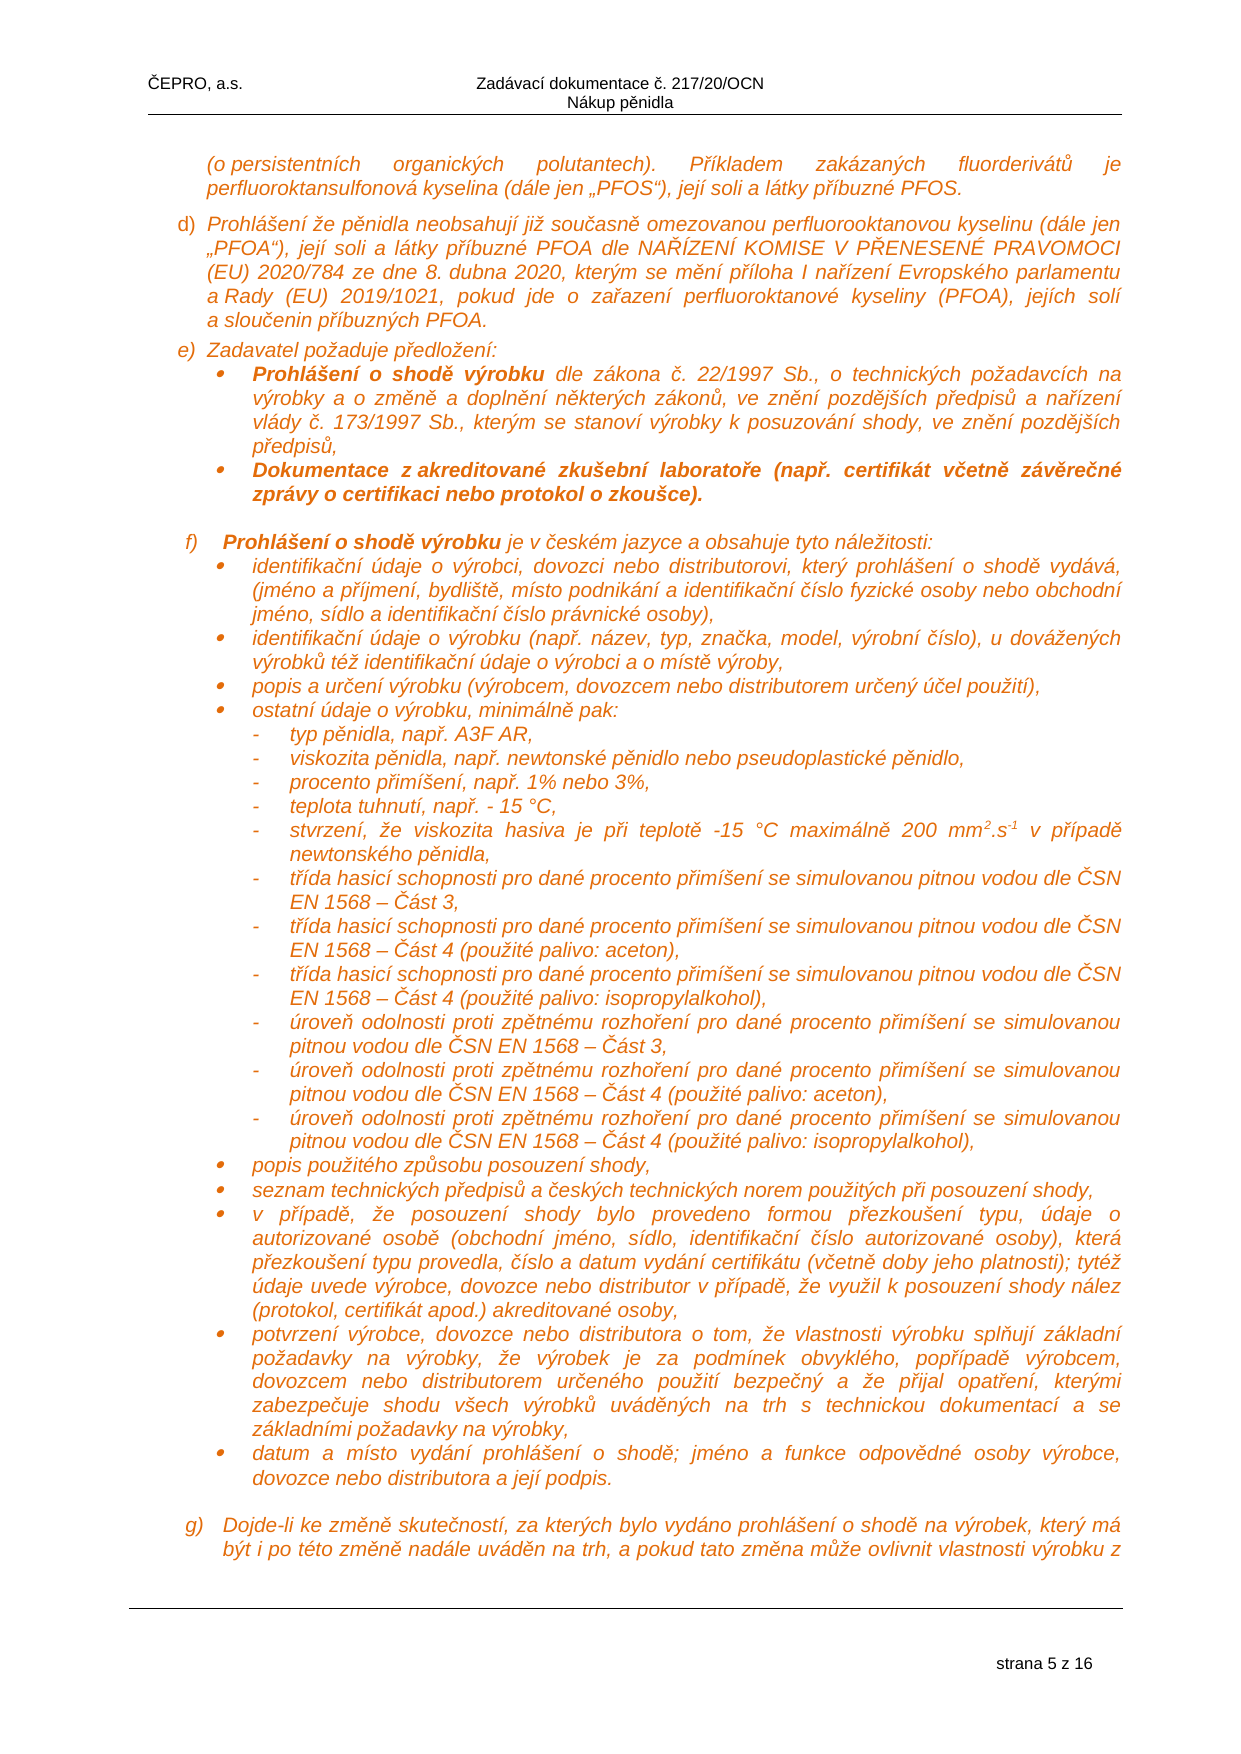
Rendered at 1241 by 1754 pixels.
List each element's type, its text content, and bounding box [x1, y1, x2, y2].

list třída hasicí schopnosti pro dané procento přimíšení se simulovanou pitnou vodou dle ČSN EN 1568 – Část 3, [252, 866, 1122, 914]
list ostatní údaje o výrobku, minimálně pak: [215, 698, 1122, 722]
list datum a místo vydání prohlášení o shodě; jméno a funkce odpovědné osoby výrobce, dovozce nebo distributora a její podpis. [215, 1441, 1122, 1489]
list procento přimíšení, např. 1% nebo 3%, [252, 770, 1122, 794]
list identifikační údaje o výrobku (např. název, typ, značka, model, výrobní číslo), u dovážených výrobků též identifikační údaje o výrobci a o místě výroby, [215, 626, 1122, 674]
list teplota tuhnutí, např. - 15 °C, [252, 794, 1122, 818]
list třída hasicí schopnosti pro dané procento přimíšení se simulovanou pitnou vodou dle ČSN EN 1568 – Část 4 (použité palivo: aceton), [252, 914, 1122, 962]
list identifikační údaje o výrobci, dovozci nebo distributorovi, který prohlášení o shodě vydává, (jméno a příjmení, bydliště, místo podnikání a identifikační číslo fyzické osoby nebo obchodní jméno, sídlo a identifikační číslo právnické osoby), [215, 554, 1122, 626]
list popis použitého způsobu posouzení shody, [215, 1153, 1122, 1177]
list Prohlášení o shodě výrobku je v českém jazyce a obsahuje tyto náležitosti: [185, 530, 1122, 554]
list Dokumentace z akreditované zkušební laboratoře (např. certifikát včetně závěrečné zprávy o certifikaci nebo protokol o zkoušce). [215, 458, 1122, 506]
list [177, 152, 1122, 199]
list Zadavatel požaduje předložení: [177, 338, 1122, 362]
list seznam technických předpisů a českých technických norem použitých při posouzení shody, [215, 1177, 1122, 1201]
list úroveň odolnosti proti zpětnému rozhoření pro dané procento přimíšení se simulovanou pitnou vodou dle ČSN EN 1568 – Část 4 (použité palivo: isopropylalkohol), [252, 1105, 1122, 1153]
list stvrzení, že viskozita hasiva je při teplotě -15 °C maximálně 200 mm2.s-1 v případě newtonského pěnidla, [252, 818, 1122, 866]
list v případě, že posouzení shody bylo provedeno formou přezkoušení typu, údaje o autorizované osobě (obchodní jméno, sídlo, identifikační číslo autorizované osoby), která přezkoušení typu provedla, číslo a datum vydání certifikátu (včetně doby jeho platnosti); tytéž údaje uvede výrobce, dovozce nebo distributor v případě, že využil k posouzení shody nález (protokol, certifikát apod.) akreditované osoby, [215, 1201, 1122, 1321]
list popis a určení výrobku (výrobcem, dovozcem nebo distributorem určený účel použití), [215, 674, 1122, 698]
list třída hasicí schopnosti pro dané procento přimíšení se simulovanou pitnou vodou dle ČSN EN 1568 – Část 4 (použité palivo: isopropylalkohol), [252, 962, 1122, 1009]
list typ pěnidla, např. A3F AR, [252, 722, 1122, 746]
list úroveň odolnosti proti zpětnému rozhoření pro dané procento přimíšení se simulovanou pitnou vodou dle ČSN EN 1568 – Část 3, [252, 1009, 1122, 1057]
list úroveň odolnosti proti zpětnému rozhoření pro dané procento přimíšení se simulovanou pitnou vodou dle ČSN EN 1568 – Část 4 (použité palivo: aceton), [252, 1057, 1122, 1105]
list viskozita pěnidla, např. newtonské pěnidlo nebo pseudoplastické pěnidlo, [252, 746, 1122, 770]
list potvrzení výrobce, dovozce nebo distributora o tom, že vlastnosti výrobku splňují základní požadavky na výrobky, že výrobek je za podmínek obvyklého, popřípadě výrobcem, dovozcem nebo distributorem určeného použití bezpečný a že přijal opatření, kterými zabezpečuje shodu všech výrobků uváděných na trh s technickou dokumentací a se základními požadavky na výrobky, [215, 1321, 1122, 1441]
list Prohlášení že pěnidla neobsahují již současně omezovanou perfluorooktanovou kyselinu (dále jen „PFOA“), její soli a látky příbuzné PFOA dle NAŘÍZENÍ KOMISE V PŘENESENÉ PRAVOMOCI (EU) 2020/784 ze dne 8. dubna 2020, kterým se mění příloha I nařízení Evropského parlamentu a Rady (EU) 2019/1021, pokud jde o zařazení perfluoroktanové kyseliny (PFOA), jejích solí a sloučenin příbuzných PFOA. [177, 212, 1122, 332]
list Prohlášení o shodě výrobku dle zákona č. 22/1997 Sb., o technických požadavcích na výrobky a o změně a doplnění některých zákonů, ve znění pozdějších předpisů a nařízení vlády č. 173/1997 Sb., kterým se stanoví výrobky k posuzování shody, ve znění pozdějších předpisů, [215, 362, 1122, 458]
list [185, 1513, 1122, 1561]
